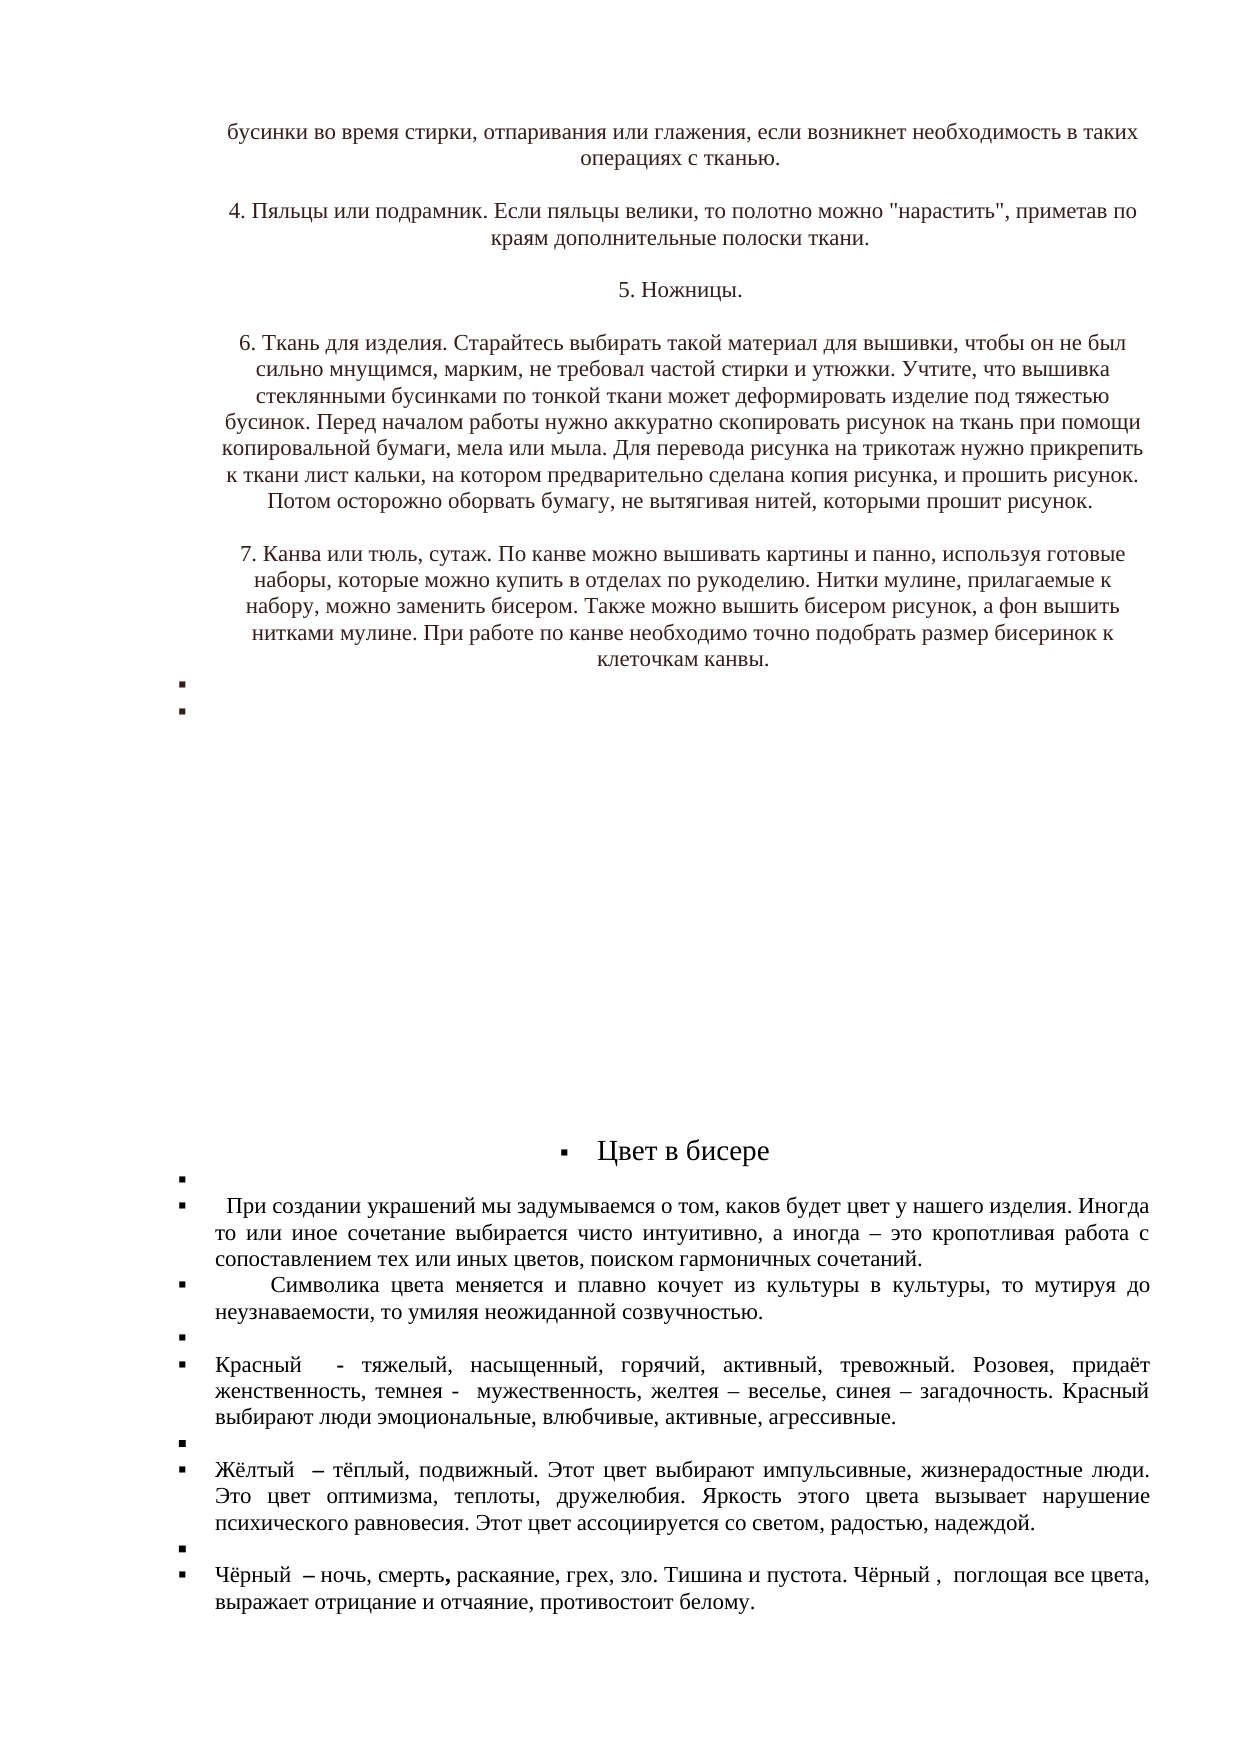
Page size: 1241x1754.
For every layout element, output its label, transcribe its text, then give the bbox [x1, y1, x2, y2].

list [177, 118, 1152, 672]
list Цвет в бисере [177, 1133, 1152, 1166]
list При создании украшений мы задумываемся о том, каков будет цвет у нашего изделия. Иногда то или иное сочетание выбирается чисто интуитивно, а иногда – это кропотливая работа с сопоставлением тех или иных цветов, поиском гармоничных сочетаний. [177, 1192, 1152, 1272]
list Красный - тяжелый, насыщенный, горячий, активный, тревожный. Розовея, придаёт женственность, темнея - мужественность, желтея – веселье, синея – загадочность. Красный выбирают люди эмоциональные, влюбчивые, активные, агрессивные. [177, 1351, 1152, 1430]
list Жёлтый – тёплый, подвижный. Этот цвет выбирают импульсивные, жизнерадостные люди. Это цвет оптимизма, теплоты, дружелюбия. Яркость этого цвета вызывает нарушение психического равновесия. Этот цвет ассоциируется со светом, радостью, надеждой. [177, 1456, 1152, 1535]
list Чёрный – ночь, смерть, раскаяние, грех, зло. Тишина и пустота. Чёрный , поглощая все цвета, выражает отрицание и отчаяние, противостоит белому. [177, 1561, 1152, 1614]
list Символика цвета меняется и плавно кочует из культуры в культуры, то мутируя до неузнаваемости, то умиляя неожиданной созвучностью. [177, 1272, 1152, 1324]
